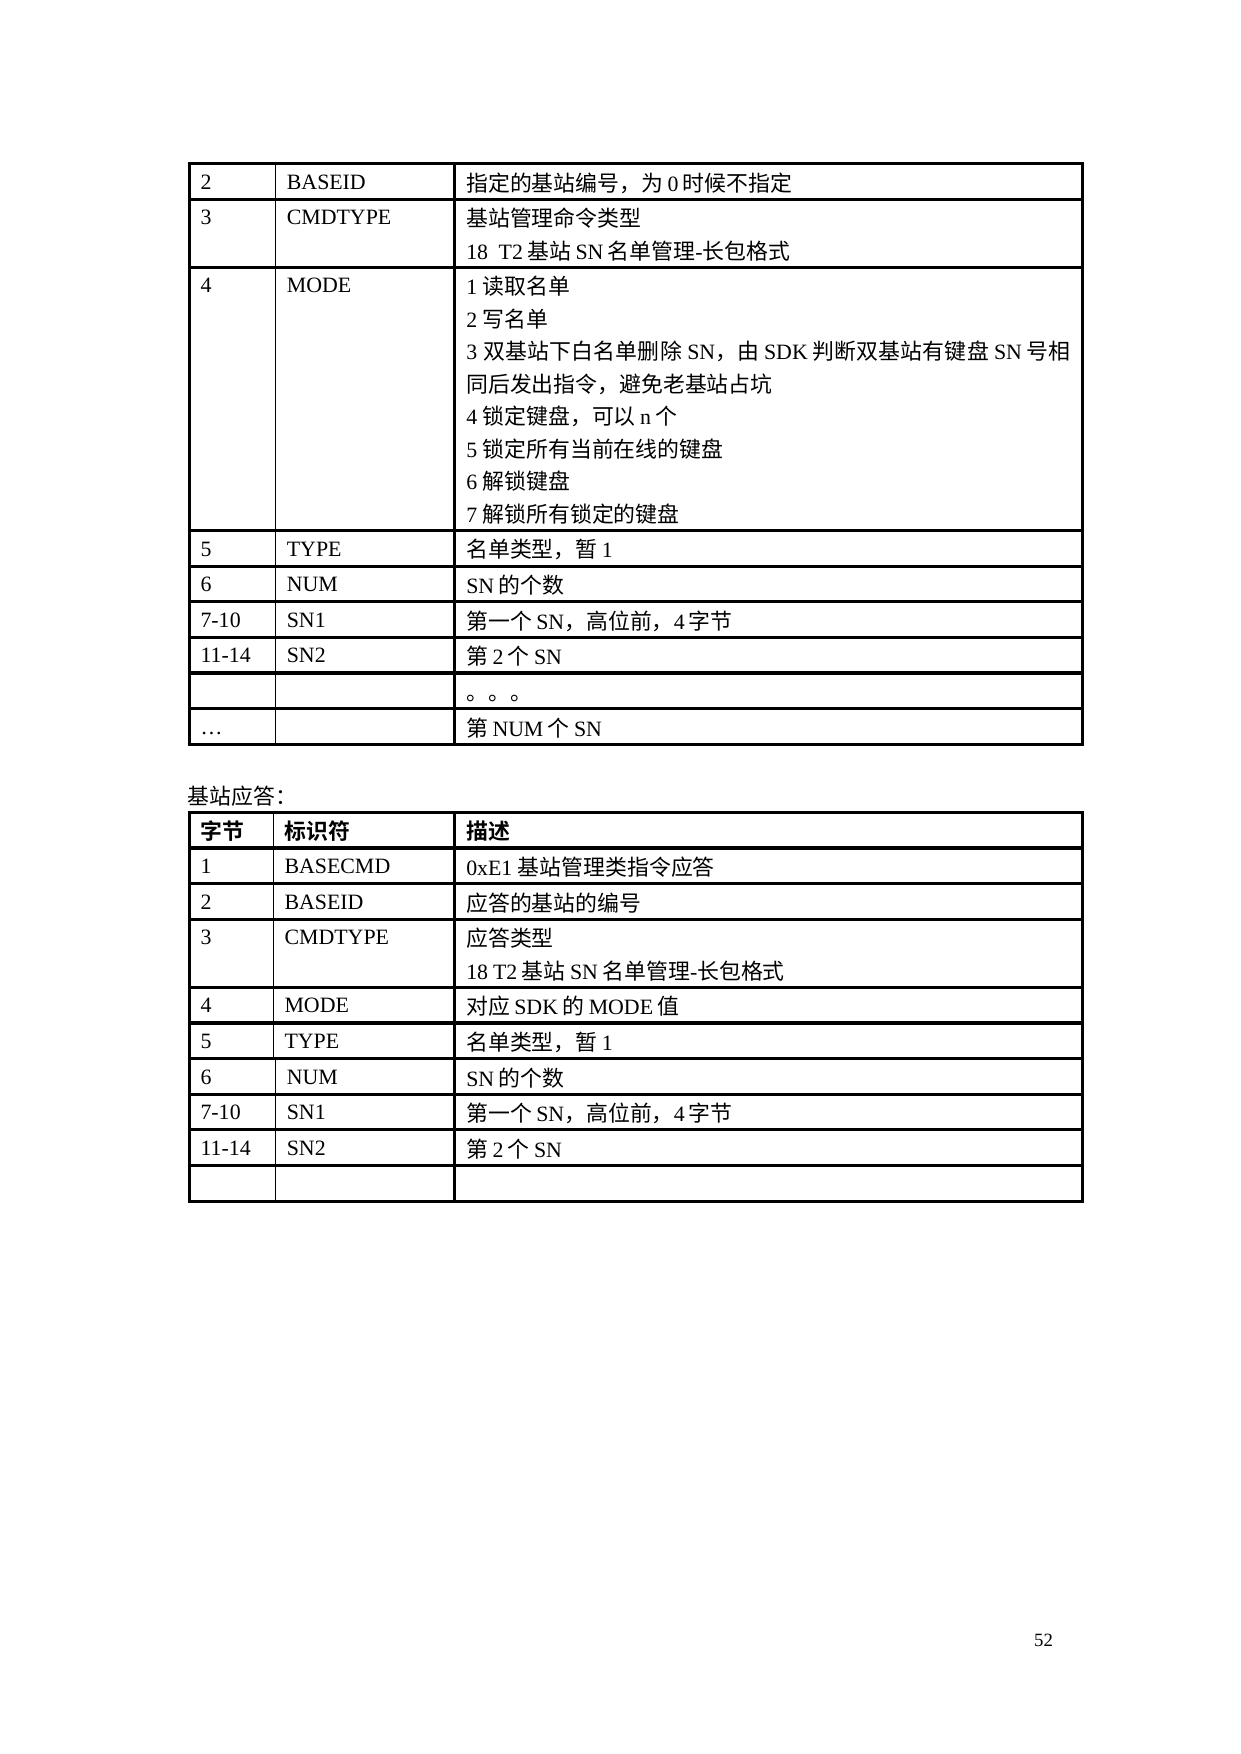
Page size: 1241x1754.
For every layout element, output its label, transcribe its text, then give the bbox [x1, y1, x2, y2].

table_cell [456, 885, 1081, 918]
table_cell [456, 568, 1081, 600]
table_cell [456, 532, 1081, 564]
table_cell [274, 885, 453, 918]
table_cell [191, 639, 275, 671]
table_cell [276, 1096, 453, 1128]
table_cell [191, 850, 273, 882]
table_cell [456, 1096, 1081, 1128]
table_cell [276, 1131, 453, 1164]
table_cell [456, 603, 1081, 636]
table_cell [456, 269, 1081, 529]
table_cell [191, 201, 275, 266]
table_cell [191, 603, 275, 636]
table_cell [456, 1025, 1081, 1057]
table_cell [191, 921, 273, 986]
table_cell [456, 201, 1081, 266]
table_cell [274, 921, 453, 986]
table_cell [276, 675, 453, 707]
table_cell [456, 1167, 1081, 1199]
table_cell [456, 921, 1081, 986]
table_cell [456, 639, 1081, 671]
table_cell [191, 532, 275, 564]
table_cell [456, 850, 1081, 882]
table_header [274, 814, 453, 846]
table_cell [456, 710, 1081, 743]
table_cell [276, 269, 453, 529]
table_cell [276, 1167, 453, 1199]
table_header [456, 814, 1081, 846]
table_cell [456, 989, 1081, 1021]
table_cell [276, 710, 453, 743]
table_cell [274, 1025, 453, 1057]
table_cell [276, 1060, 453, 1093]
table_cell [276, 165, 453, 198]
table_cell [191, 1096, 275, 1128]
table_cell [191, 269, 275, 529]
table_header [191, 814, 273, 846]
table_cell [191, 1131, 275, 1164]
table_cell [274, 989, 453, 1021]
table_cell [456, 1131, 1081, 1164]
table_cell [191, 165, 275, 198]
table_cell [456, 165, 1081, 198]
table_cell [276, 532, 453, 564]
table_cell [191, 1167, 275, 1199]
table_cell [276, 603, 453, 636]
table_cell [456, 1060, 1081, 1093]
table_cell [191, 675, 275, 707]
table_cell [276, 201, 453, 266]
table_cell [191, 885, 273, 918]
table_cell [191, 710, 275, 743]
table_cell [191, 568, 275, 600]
text 基站应答： [187, 778, 1053, 811]
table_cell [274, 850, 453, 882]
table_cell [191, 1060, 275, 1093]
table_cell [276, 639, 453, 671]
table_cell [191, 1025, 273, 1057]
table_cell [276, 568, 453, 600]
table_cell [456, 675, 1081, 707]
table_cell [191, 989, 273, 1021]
